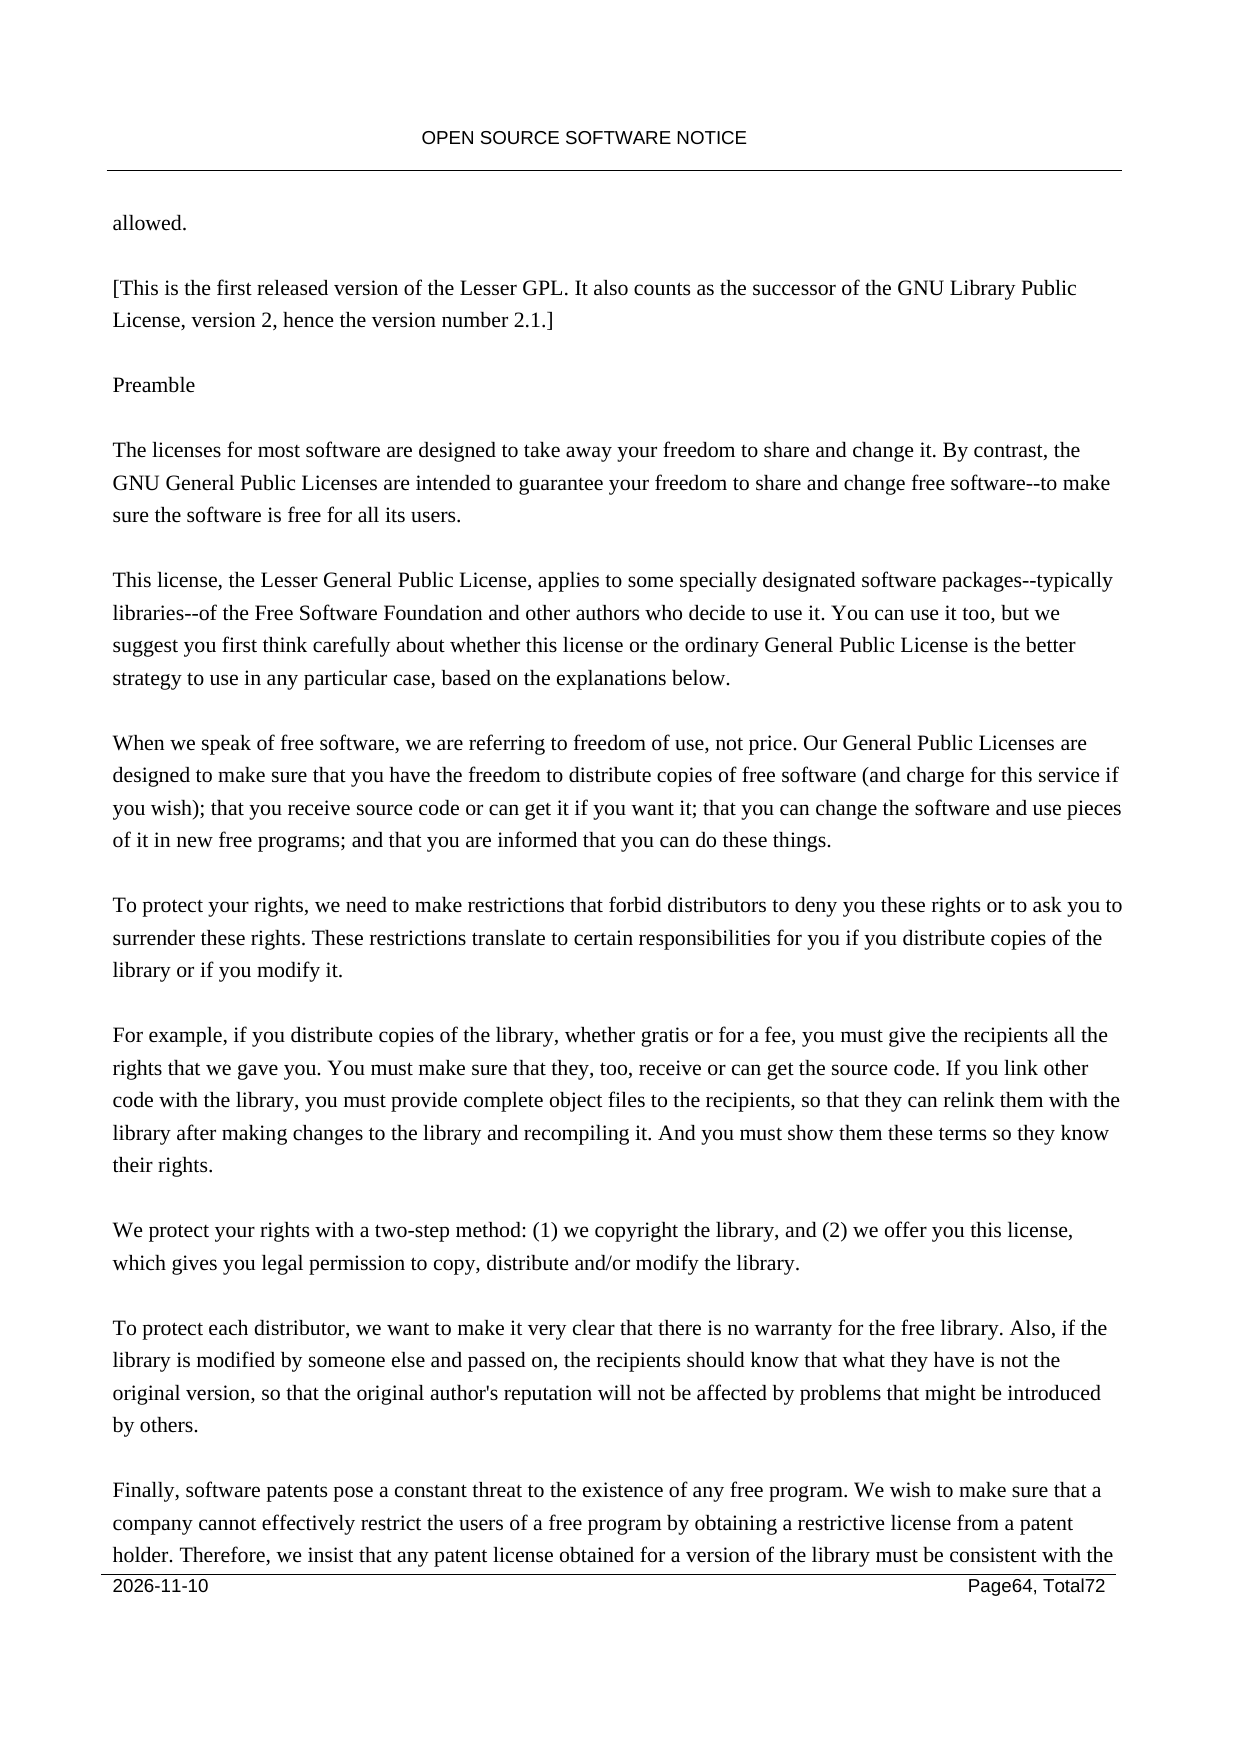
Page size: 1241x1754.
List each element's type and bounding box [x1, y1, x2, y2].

text [112, 206, 1128, 1571]
